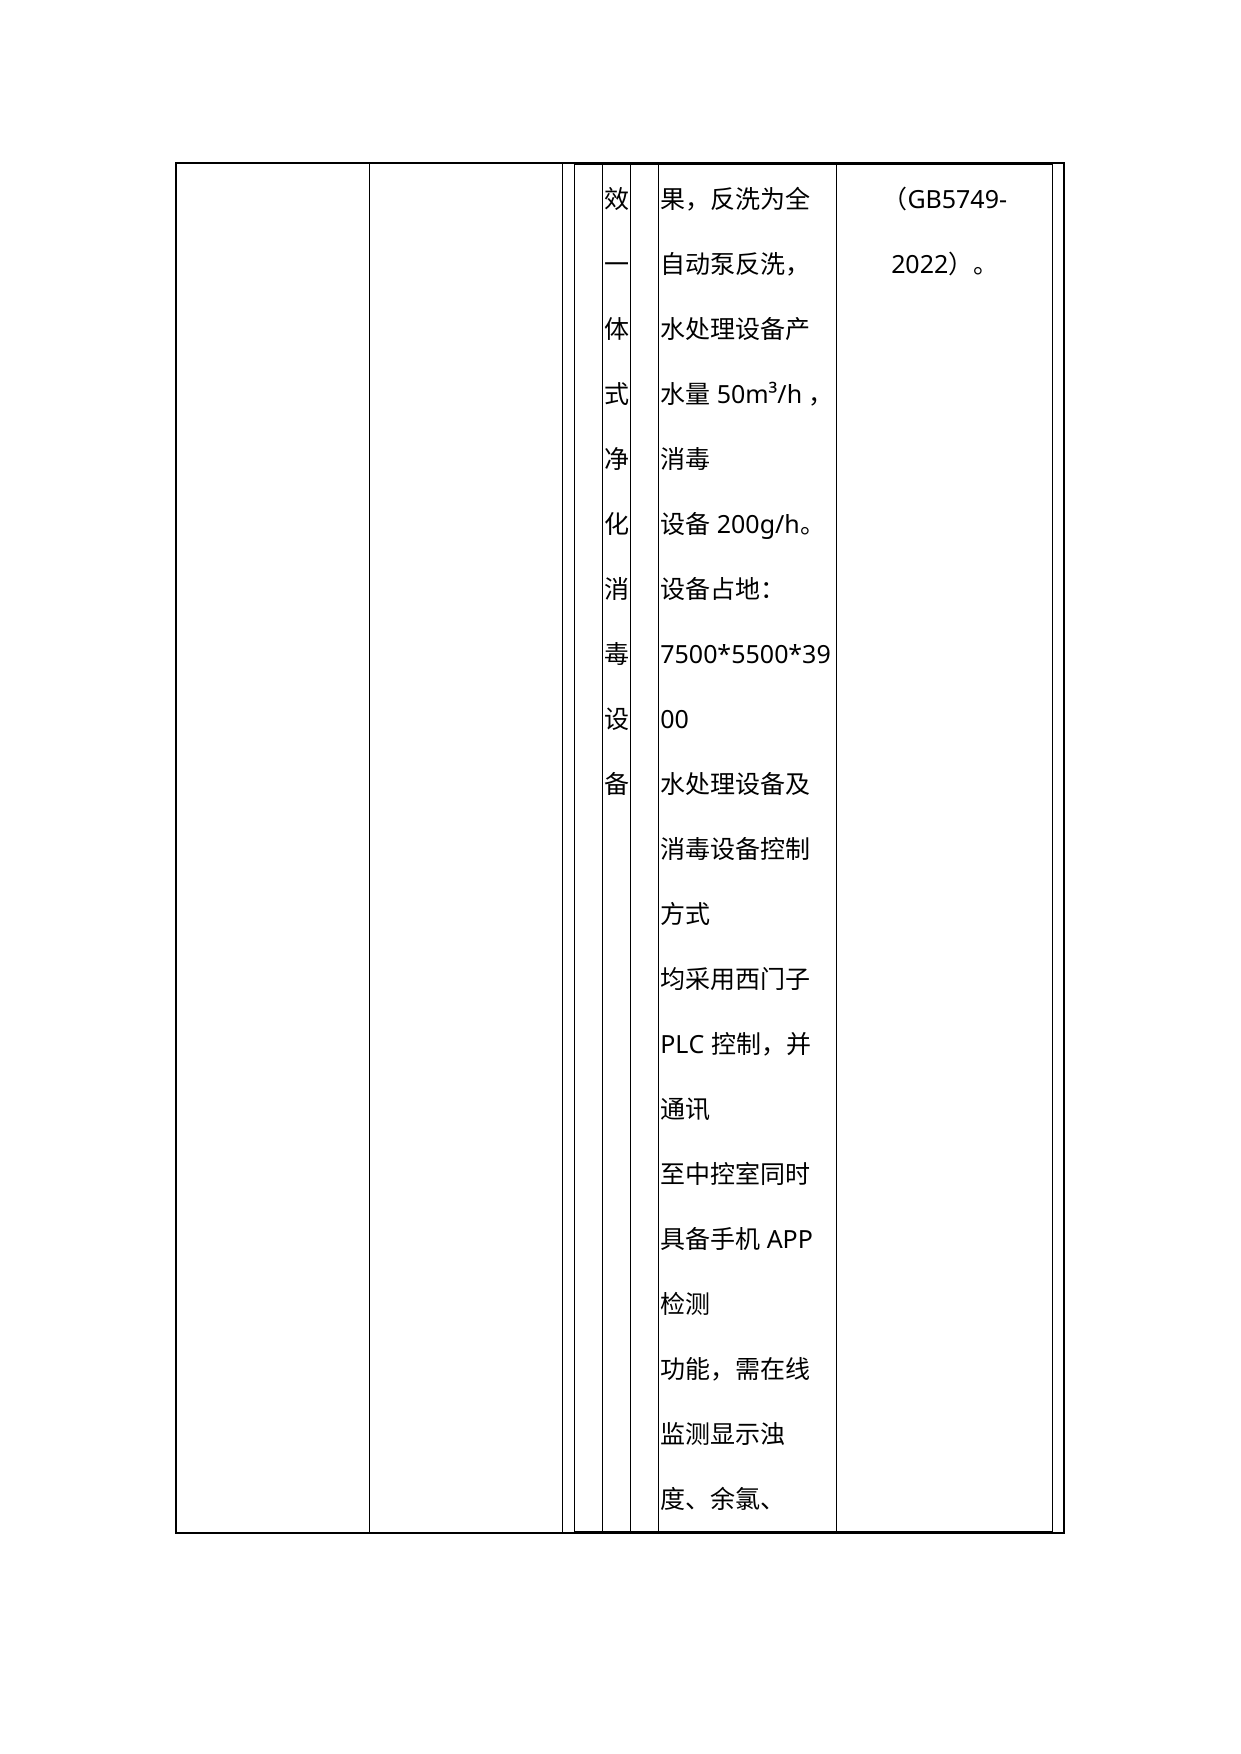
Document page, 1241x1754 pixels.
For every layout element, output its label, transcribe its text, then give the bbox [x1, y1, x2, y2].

table_cell [631, 165, 658, 1531]
table_cell 1 [177, 164, 369, 1532]
table_cell [575, 165, 602, 1531]
table_cell [659, 165, 836, 1531]
table_cell [370, 164, 562, 1532]
table_cell [837, 165, 1052, 1531]
table_cell [1053, 164, 1063, 1532]
table_cell [563, 164, 574, 1532]
table_cell [603, 165, 630, 1531]
